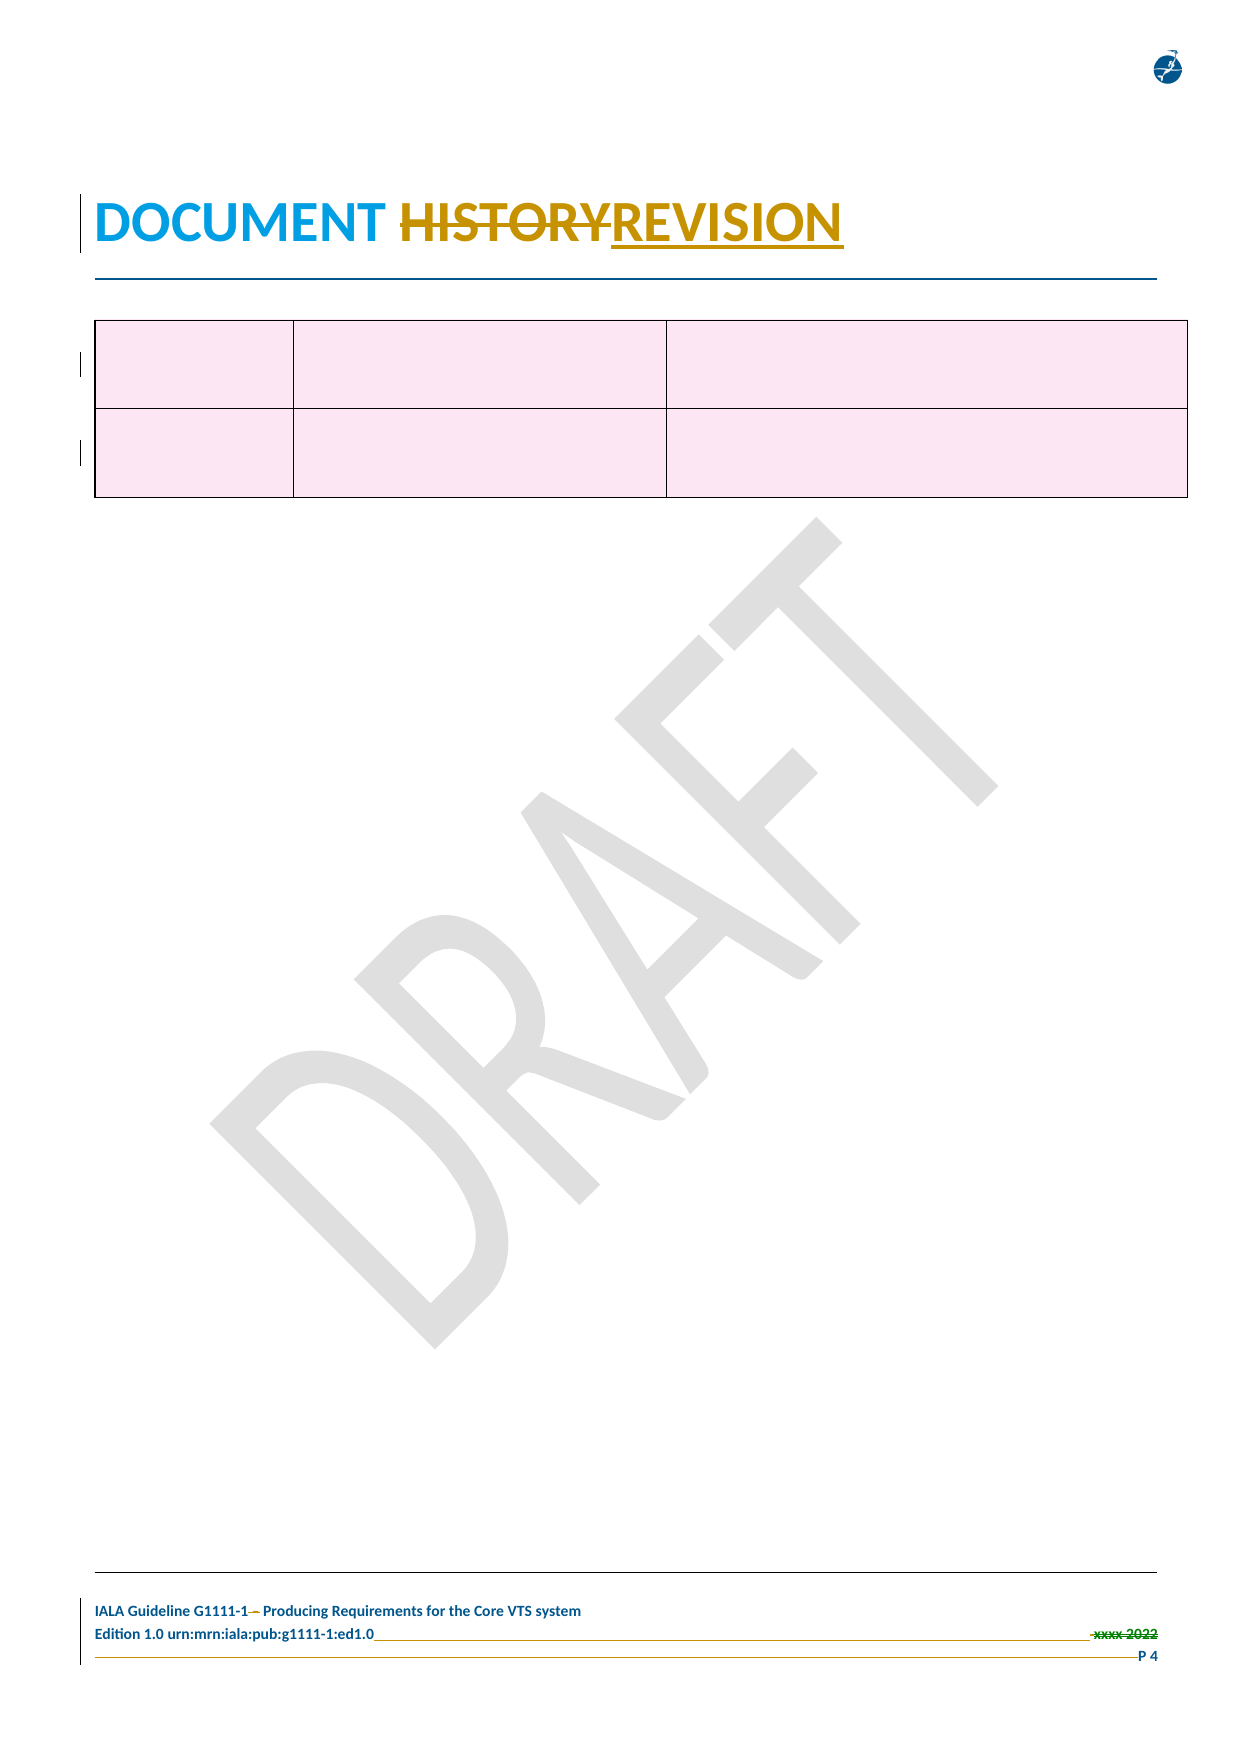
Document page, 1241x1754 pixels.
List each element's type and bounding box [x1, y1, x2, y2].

picture [1122, 0, 1241, 119]
